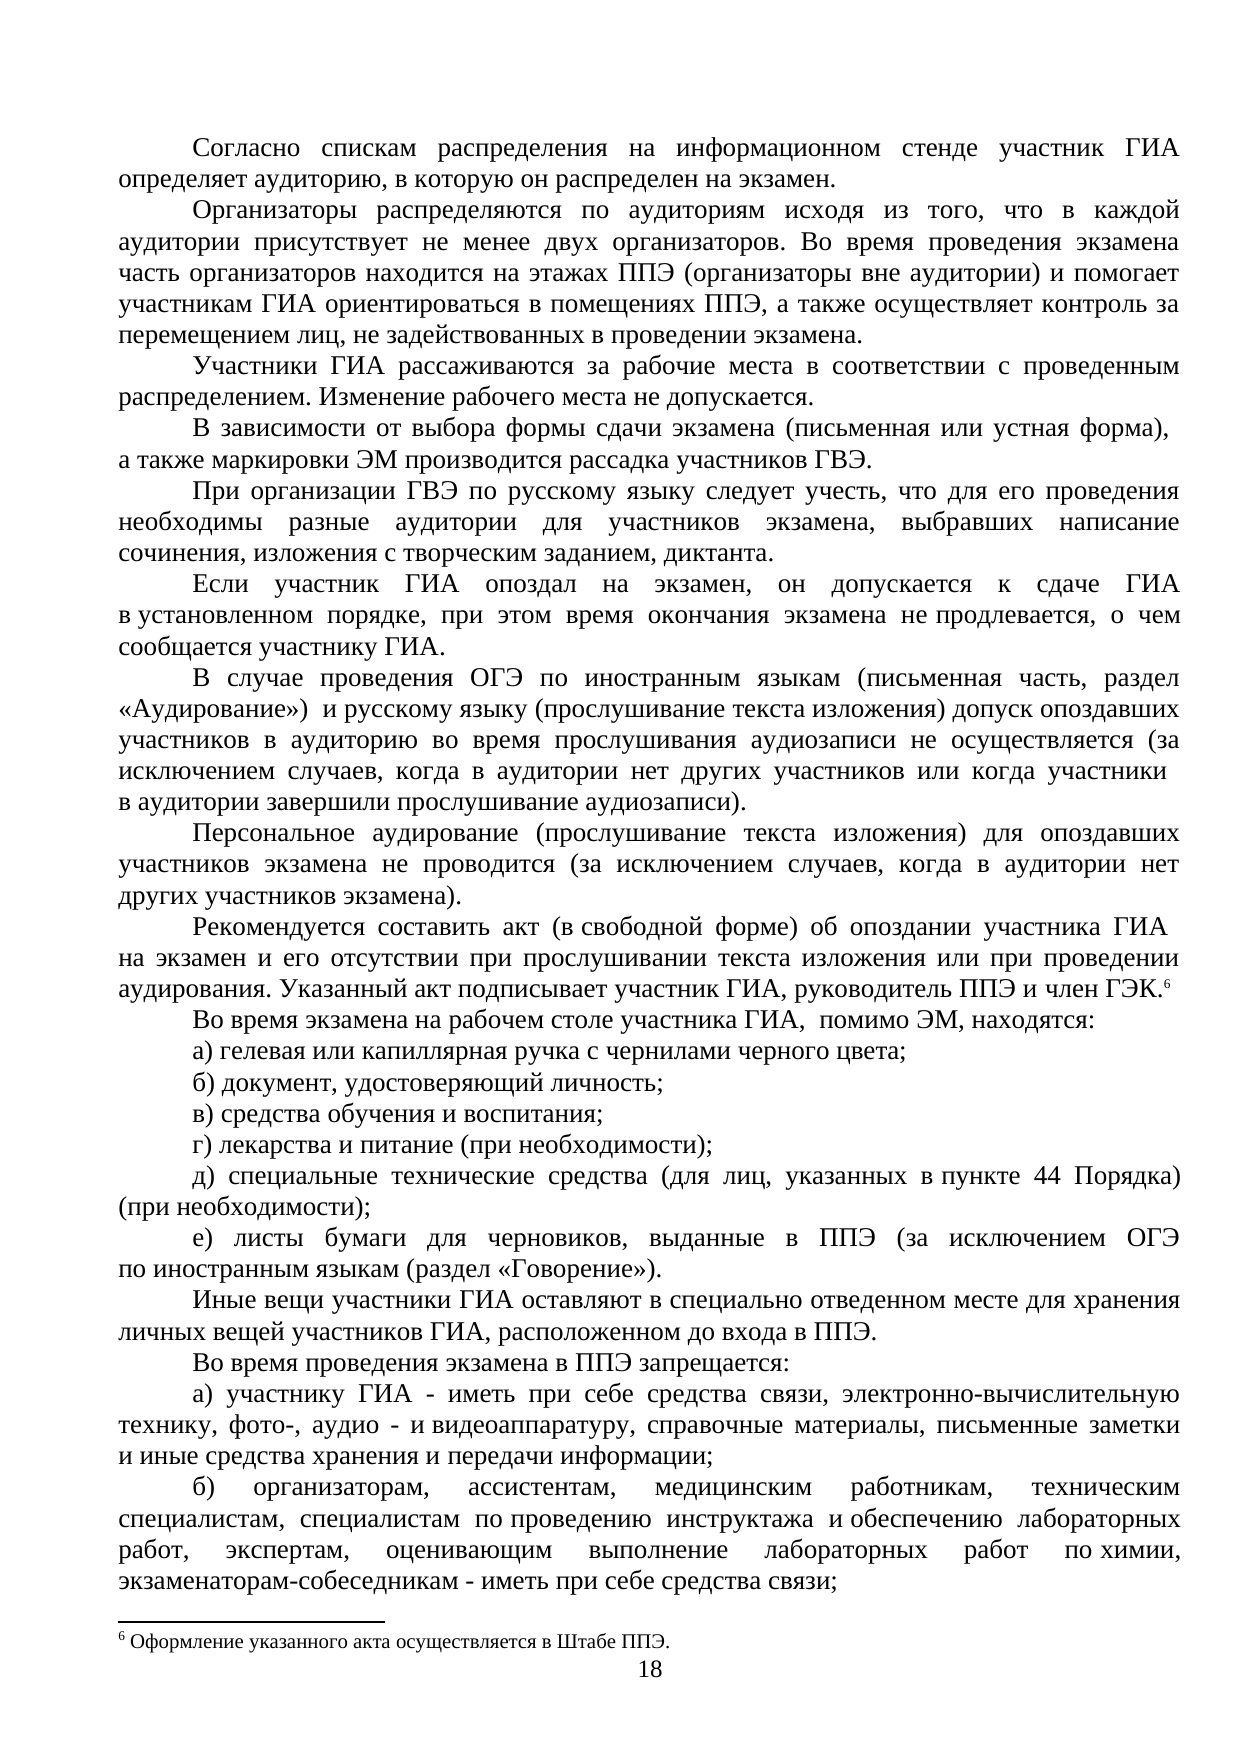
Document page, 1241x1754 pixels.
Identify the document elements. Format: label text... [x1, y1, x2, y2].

text Если участник ГИА опоздал на экзамен, он допускается к сдаче ГИА в установленном порядке, при этом время окончания экзамена не продлевается, о чем сообщается участнику ГИА. [118, 567, 1181, 661]
text Организаторы распределяются по аудиториям исходя из того, что в каждой аудитории присутствует не менее двух организаторов. Во время проведения экзамена часть организаторов находится на этажах ППЭ (организаторы вне аудитории) и помогает участникам ГИА ориентироваться в помещениях ППЭ, а также осуществляет контроль за перемещением лиц, не задействованных в проведении экзамена. [118, 193, 1181, 349]
text д) специальные технические средства (для лиц, указанных в пункте 44 Порядка) (при необходимости); [118, 1159, 1181, 1221]
text в) средства обучения и воспитания; [118, 1097, 1181, 1128]
text е) листы бумаги для черновиков, выданные в ППЭ (за исключением ОГЭ по иностранным языкам (раздел «Говорение»). [118, 1221, 1181, 1284]
text а) участнику ГИА - иметь при себе средства связи, электронно-вычислительную технику, фото-, аудио - и видеоаппаратуру, справочные материалы, письменные заметки и иные средства хранения и передачи информации; [118, 1377, 1181, 1471]
text Согласно спискам распределения на информационном стенде участник ГИА определяет аудиторию, в которую он распределен на экзамен. [118, 131, 1181, 193]
text Во время экзамена на рабочем столе участника ГИА, помимо ЭМ, находятся: [118, 1003, 1181, 1034]
text Иные вещи участники ГИА оставляют в специально отведенном месте для хранения личных вещей участников ГИА, расположенном до входа в ППЭ. [118, 1284, 1181, 1346]
text В зависимости от выбора формы сдачи экзамена (письменная или устная форма), а также маркировки ЭМ производится рассадка участников ГВЭ. [118, 412, 1181, 474]
text Во время проведения экзамена в ППЭ запрещается: [118, 1346, 1181, 1377]
text б) документ, удостоверяющий личность; [118, 1066, 1181, 1097]
text При организации ГВЭ по русскому языку следует учесть, что для его проведения необходимы разные аудитории для участников экзамена, выбравших написание сочинения, изложения с творческим заданием, диктанта. [118, 474, 1181, 567]
text а) гелевая или капиллярная ручка с чернилами черного цвета; [118, 1034, 1181, 1066]
text Участники ГИА рассаживаются за рабочие места в соответствии с проведенным распределением. Изменение рабочего места не допускается. [118, 349, 1181, 412]
text б) организаторам, ассистентам, медицинским работникам, техническим специалистам, специалистам по проведению инструктажа и обеспечению лабораторных работ, экспертам, оценивающим выполнение лабораторных работ по химии, экзаменаторам-собеседникам - иметь при себе средства связи; [118, 1471, 1181, 1595]
text Рекомендуется составить акт (в свободной форме) об опоздании участника ГИА на экзамен и его отсутствии при прослушивании текста изложения или при проведении аудирования. Указанный акт подписывает участник ГИА, руководитель ППЭ и член ГЭК. [118, 910, 1181, 1003]
text Персональное аудирование (прослушивание текста изложения) для опоздавших участников экзамена не проводится (за исключением случаев, когда в аудитории нет других участников экзамена). [118, 816, 1181, 910]
text В случае проведения ОГЭ по иностранным языкам (письменная часть, раздел «Аудирование») и русскому языку (прослушивание текста изложения) допуск опоздавших участников в аудиторию во время прослушивания аудиозаписи не осуществляется (за исключением случаев, когда в аудитории нет других участников или когда участники в аудитории завершили прослушивание аудиозаписи). [118, 661, 1181, 816]
text г) лекарства и питание (при необходимости); [118, 1128, 1181, 1159]
